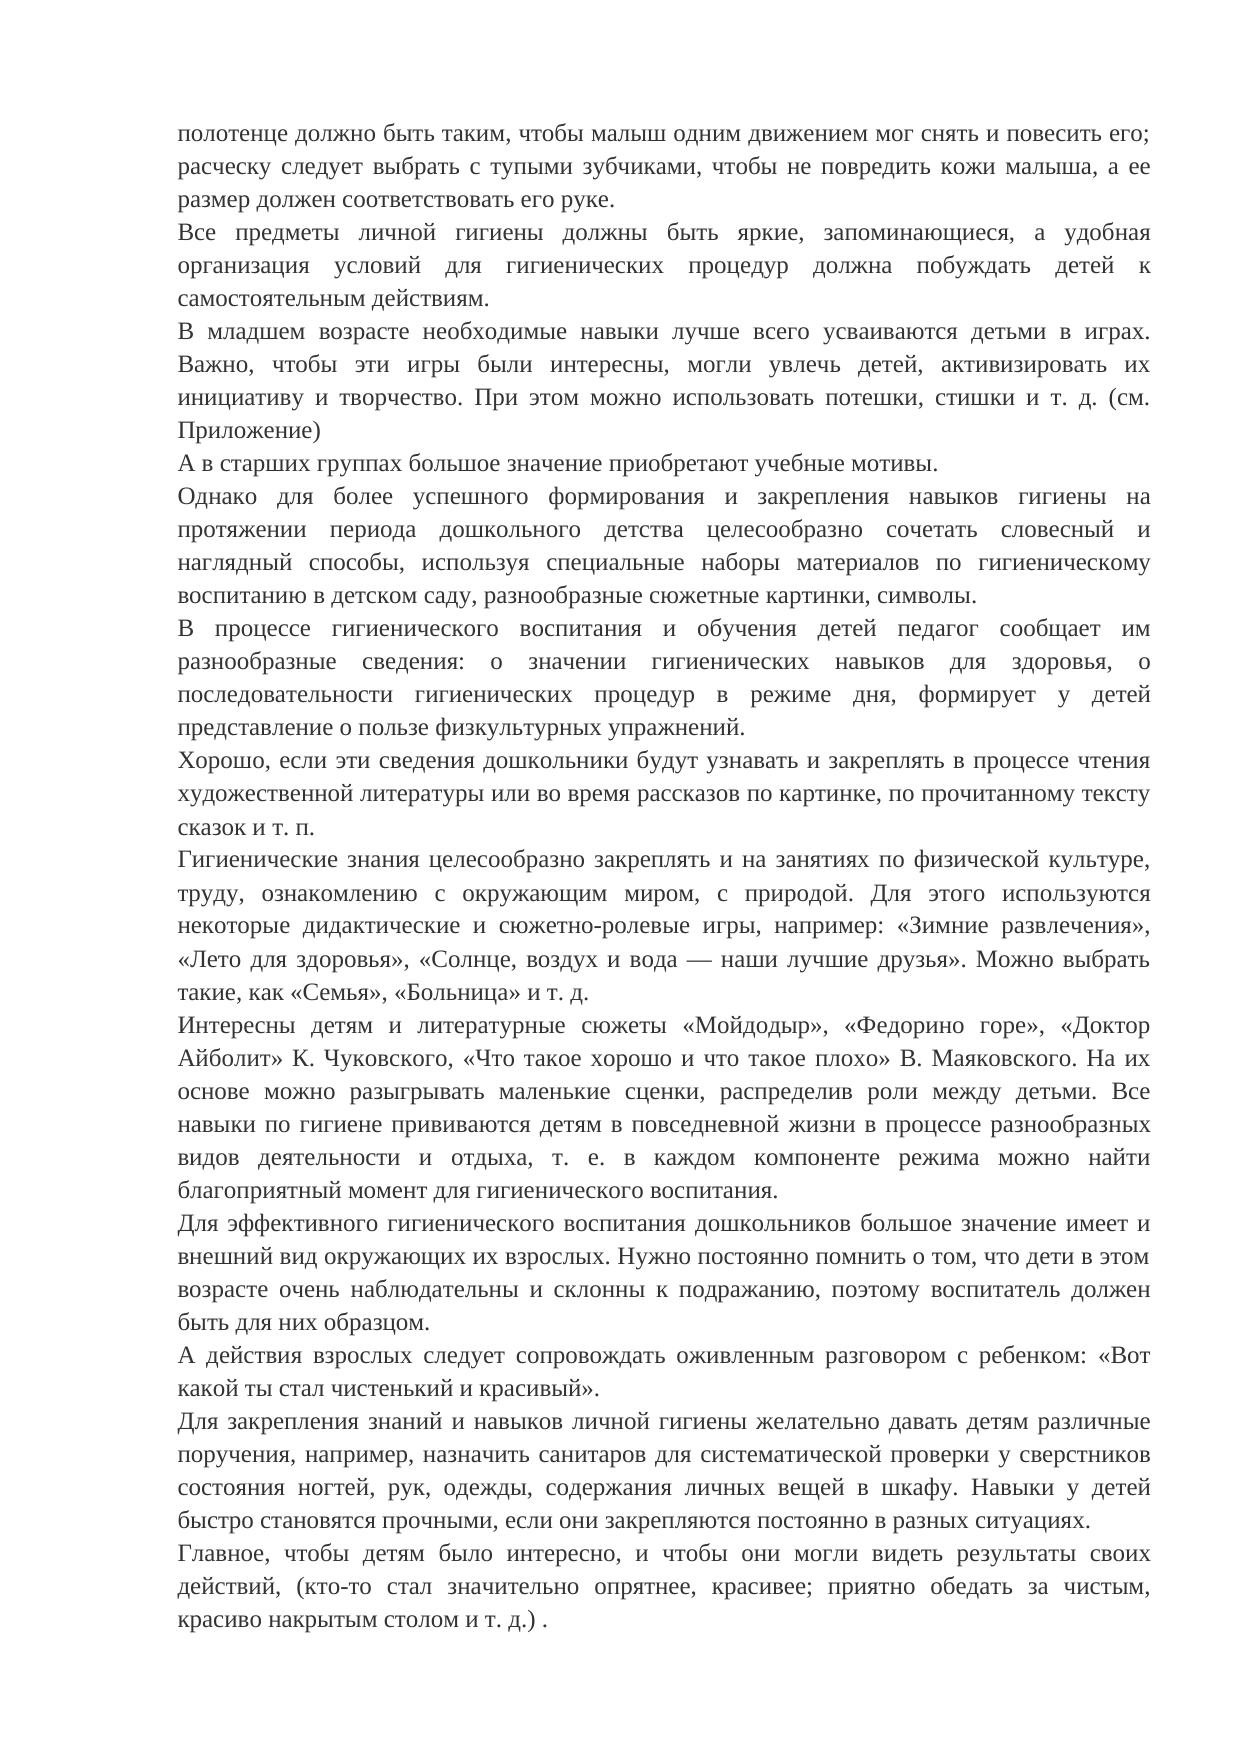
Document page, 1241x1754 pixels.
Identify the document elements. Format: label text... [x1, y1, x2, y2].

text Для эффективного гигиенического воспитания дошкольников большое значение имеет и внешний вид окружающих их взрослых. Нужно постоянно помнить о том, что дети в этом возрасте очень наблюдательны и склонны к подражанию, поэтому воспитатель должен быть для них образцом. [177, 1208, 1152, 1336]
text Гигиенические знания целесообразно закреплять и на занятиях по физической культуре, труду, ознакомлению с окружающим миром, с природой. Для этого используются некоторые дидактические и сюжетно-ролевые игры, например: «Зимние развлечения», «Лето для здоровья», «Солнце, воздух и вода — наши лучшие друзья». Можно выбрать такие, как «Семья», «Больница» и т. д. [177, 844, 1152, 1005]
text В процессе гигиенического воспитания и обучения детей педагог сообщает им разнообразные сведения: о значении гигиенических навыков для здоровья, о последовательности гигиенических процедур в режиме дня, формирует у детей представление о пользе физкультурных упражнений. [177, 613, 1152, 741]
text Интересны детям и литературные сюжеты «Мойдодыр», «Федорино горе», «Доктор Айболит» К. Чуковского, «Что такое хорошо и что такое плохо» В. Маяковского. На их основе можно разыгрывать маленькие сценки, распределив роли между детьми. Все навыки по гигиене прививаются детям в повседневной жизни в процессе разнообразных видов деятельности и отдыха, т. е. в каждом компоненте режима можно найти благоприятный момент для гигиенического воспитания. [177, 1010, 1152, 1203]
text А в старших группах большое значение приобретают учебные мотивы. [177, 448, 1152, 477]
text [177, 118, 1152, 213]
text Хорошо, если эти сведения дошкольники будут узнавать и закреплять в процессе чтения художественной литературы или во время рассказов по картинке, по прочитанному тексту сказок и т. п. [177, 746, 1152, 840]
text А действия взрослых следует сопровождать оживленным разговором с ребенком: «Вот какой ты стал чистенький и красивый». [177, 1340, 1152, 1402]
text В младшем возрасте необходимые навыки лучше всего усваиваются детьми в играх. Важно, чтобы эти игры были интересны, могли увлечь детей, активизировать их инициативу и творчество. При этом можно использовать потешки, стишки и т. д. (см. Приложение) [177, 316, 1152, 444]
text Однако для более успешного формирования и закрепления навыков гигиены на протяжении периода дошкольного детства целесообразно сочетать словесный и наглядный способы, используя специальные наборы материалов по гигиеническому воспитанию в детском саду, разнообразные сюжетные картинки, символы. [177, 481, 1152, 609]
text Главное, чтобы детям было интересно, и чтобы они могли видеть результаты своих действий, (кто-то стал значительно опрятнее, красивее; приятно обедать за чистым, красиво накрытым столом и т. д.) . [177, 1538, 1152, 1633]
text Для закрепления знаний и навыков личной гигиены желательно давать детям различные поручения, например, назначить санитаров для систематической проверки у сверстников состояния ногтей, рук, одежды, содержания личных вещей в шкафу. Навыки у детей быстро становятся прочными, если они закрепляются постоянно в разных ситуациях. [177, 1406, 1152, 1534]
text Все предметы личной гигиены должны быть яркие, запоминающиеся, а удобная организация условий для гигиенических процедур должна побуждать детей к самостоятельным действиям. [177, 217, 1152, 312]
